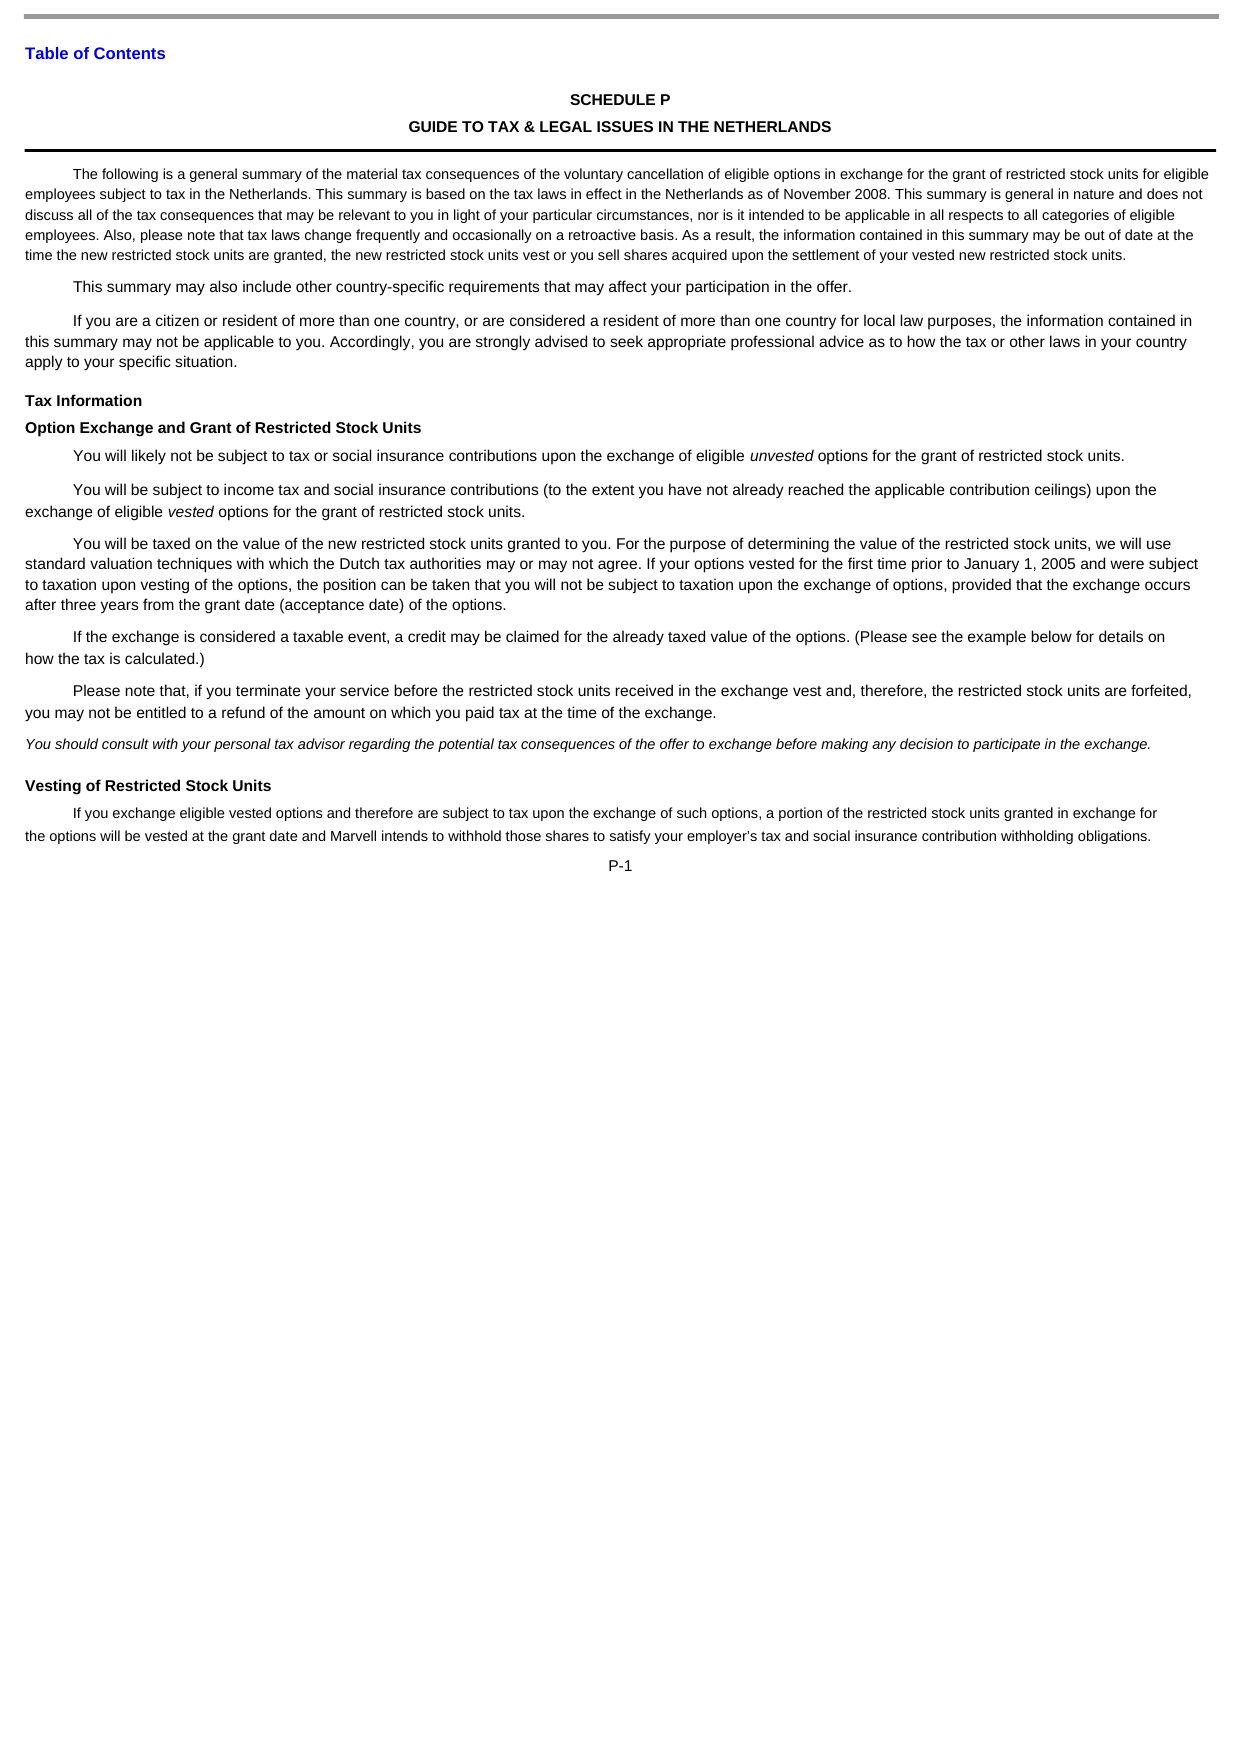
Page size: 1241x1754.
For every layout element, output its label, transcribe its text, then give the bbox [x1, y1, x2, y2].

text This summary may also include other country-specific requirements that may affect your participation in the offer. [73, 277, 1215, 295]
text You should consult with your personal tax advisor regarding the potential tax consequences of the offer to exchange before making any decision to participate in the exchange. [25, 736, 1215, 752]
text Table of Contents [25, 43, 1215, 63]
text If the exchange is considered a taxable event, a credit may be claimed for the already taxed value of the options. (Please see the example below for details on how the tax is calculated.) [25, 628, 1167, 668]
text Vesting of Restricted Stock Units [25, 777, 1215, 795]
text GUIDE TO TAX & LEGAL ISSUES IN THE NETHERLANDS [25, 117, 1215, 136]
text SCHEDULE P [25, 91, 1215, 108]
text P-1 [25, 857, 1215, 875]
text You will likely not be subject to tax or social insurance contributions upon the exchange of eligible unvested options for the grant of restricted stock units. [73, 446, 1215, 464]
text Option Exchange and Grant of Restricted Stock Units [25, 419, 1215, 437]
text The following is a general summary of the material tax consequences of the voluntary cancellation of eligible options in exchange for the grant of restricted stock units for eligible employees subject to tax in the Netherlands. This summary is based on the tax laws in effect in the Netherlands as of November 2008. This summary is general in nature and does not discuss all of the tax consequences that may be relevant to you in light of your particular circumstances, nor is it intended to be applicable in all respects to all categories of eligible employees. Also, please note that tax laws change frequently and occasionally on a retroactive basis. As a result, the information contained in this summary may be out of date at the time the new restricted stock units are granted, the new restricted stock units vest or you sell shares acquired upon the settlement of your vested new restricted stock units. [25, 166, 1211, 263]
text If you exchange eligible vested options and therefore are subject to tax upon the exchange of such options, a portion of the restricted stock units granted in exchange for the options will be vested at the grant date and Marvell intends to withhold those shares to satisfy your employer’s tax and social insurance contribution withholding obligations. [25, 804, 1167, 844]
text If you are a citizen or resident of more than one country, or are considered a resident of more than one country for local law purposes, the information contained in this summary may not be applicable to you. Accordingly, you are strongly advised to seek appropriate professional advice as to how the tax or other laws in your country apply to your specific situation. [25, 312, 1199, 371]
text Tax Information [25, 392, 1215, 410]
picture [23, 14, 1219, 19]
text Please note that, if you terminate your service before the restricted stock units received in the exchange vest and, therefore, the restricted stock units are forfeited, you may not be entitled to a refund of the amount on which you paid tax at the time of the exchange. [25, 682, 1205, 722]
picture [24, 148, 1217, 152]
text You will be subject to income tax and social insurance contributions (to the extent you have not already reached the applicable contribution ceilings) upon the exchange of eligible vested options for the grant of restricted stock units. [25, 481, 1211, 521]
text You will be taxed on the value of the new restricted stock units granted to you. For the purpose of determining the value of the restricted stock units, we will use standard valuation techniques with which the Dutch tax authorities may or may not agree. If your options vested for the first time prior to January 1, 2005 and were subject to taxation upon vesting of the options, the position can be taken that you will not be subject to taxation upon the exchange of options, provided that the exchange occurs after three years from the grant date (acceptance date) of the options. [25, 535, 1215, 614]
